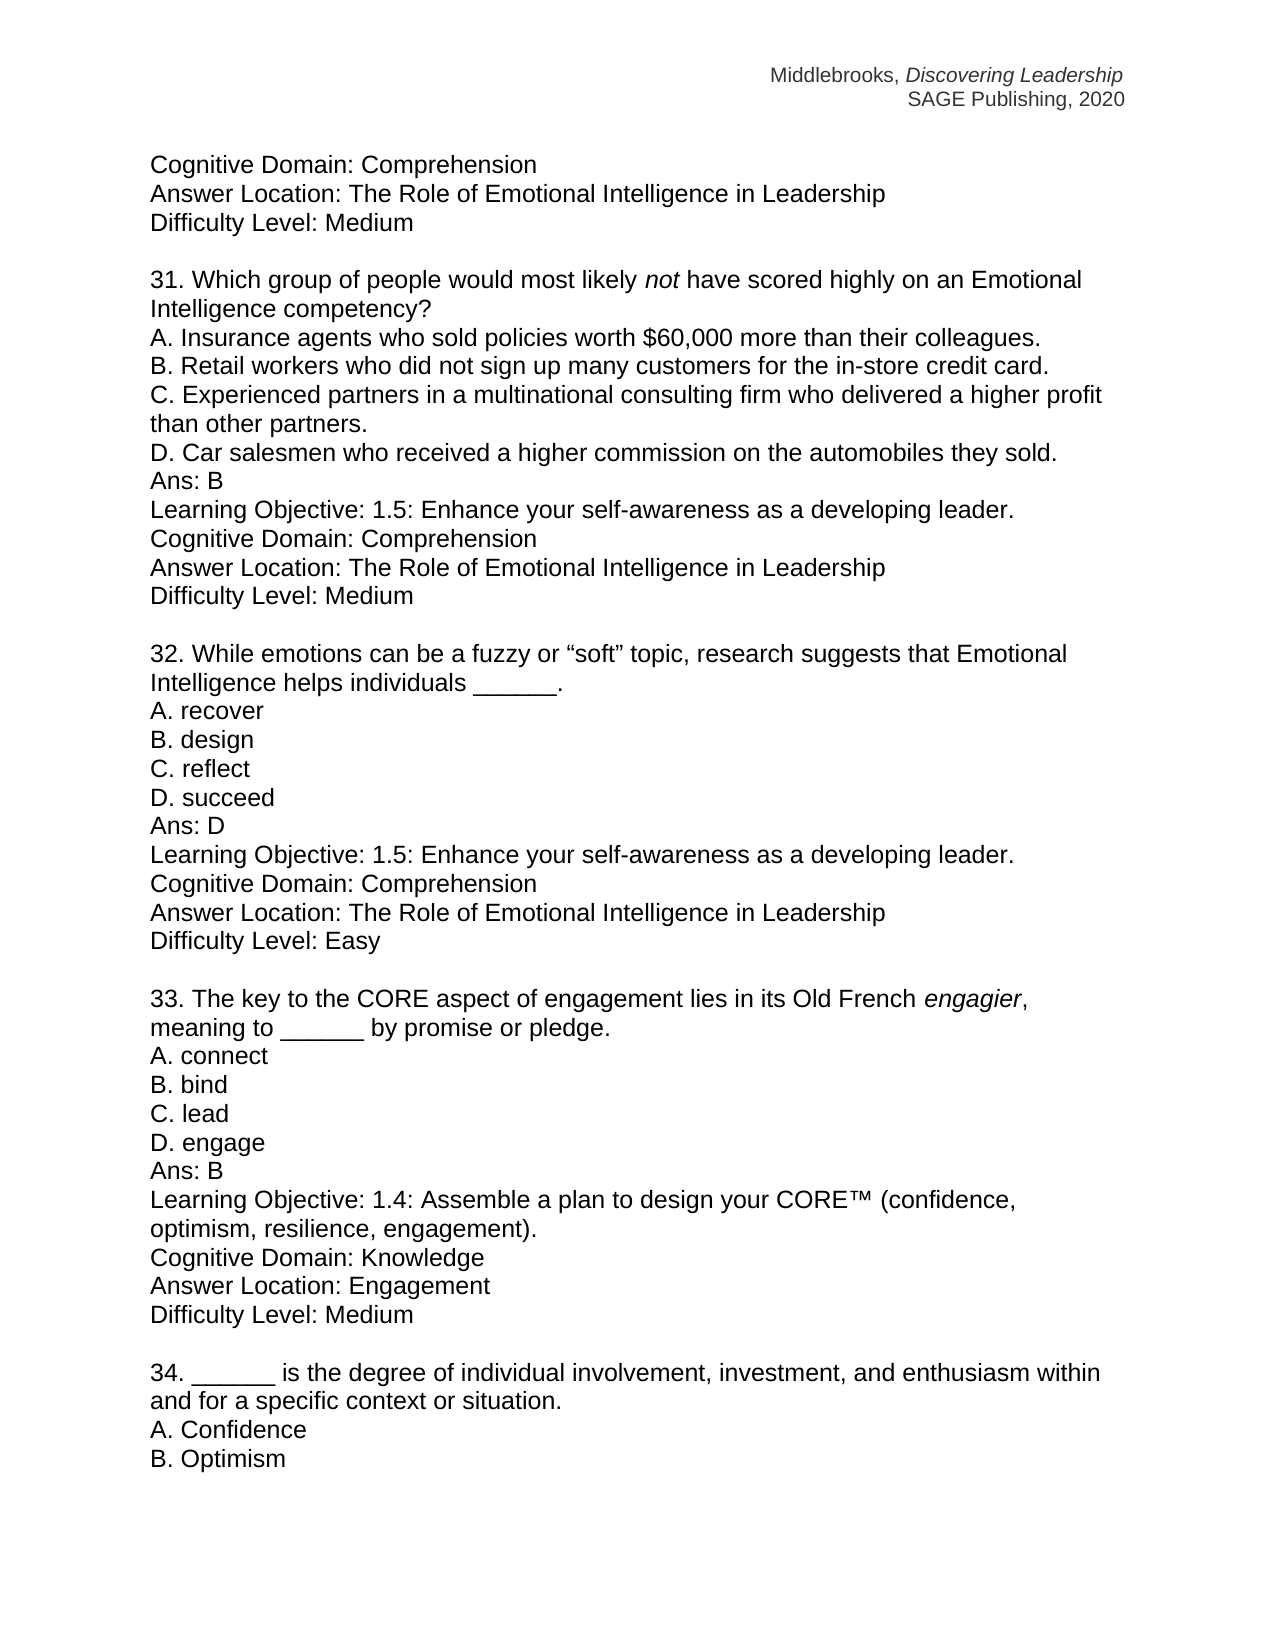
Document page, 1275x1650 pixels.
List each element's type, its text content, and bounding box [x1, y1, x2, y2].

text Learning Objective: 1.5: Enhance your self-awareness as a developing leader. [150, 840, 1125, 869]
text Difficulty Level: Medium [150, 207, 1125, 236]
text Cognitive Domain: Comprehension [150, 524, 1125, 552]
text Answer Location: The Role of Emotional Intelligence in Leadership [150, 552, 1125, 581]
text Cognitive Domain: Comprehension [150, 150, 1125, 179]
text A. Confidence [150, 1415, 1125, 1444]
text B. bind [150, 1070, 1125, 1099]
text Cognitive Domain: Comprehension [150, 869, 1125, 897]
text Answer Location: The Role of Emotional Intelligence in Leadership [150, 179, 1125, 207]
text Cognitive Domain: Knowledge [150, 1242, 1125, 1271]
text Difficulty Level: Medium [150, 581, 1125, 610]
text Difficulty Level: Medium [150, 1300, 1125, 1329]
text B. Optimism [150, 1444, 1125, 1472]
text 31. Which group of people would most likely not have scored highly on an Emotional Intelligence competency? [150, 265, 1125, 322]
text Learning Objective: 1.4: Assemble a plan to design your CORE™ (confidence, optimism, resilience, engagement). [150, 1185, 1125, 1242]
text C. reflect [150, 754, 1125, 782]
text C. lead [150, 1099, 1125, 1127]
text Difficulty Level: Easy [150, 926, 1125, 955]
text Ans: D [150, 811, 1125, 840]
text 34. ______ is the degree of individual involvement, investment, and enthusiasm within and for a specific context or situation. [150, 1357, 1125, 1415]
text B. Retail workers who did not sign up many customers for the in-store credit card. [150, 351, 1125, 380]
text Learning Objective: 1.5: Enhance your self-awareness as a developing leader. [150, 495, 1125, 524]
text 33. The key to the CORE aspect of engagement lies in its Old French engagier, meaning to ______ by promise or pledge. [150, 984, 1125, 1041]
text Answer Location: The Role of Emotional Intelligence in Leadership [150, 897, 1125, 926]
text 32. While emotions can be a fuzzy or “soft” topic, research suggests that Emotional Intelligence helps individuals ______. [150, 639, 1125, 696]
text Ans: B [150, 466, 1125, 495]
text A. connect [150, 1041, 1125, 1070]
text D. succeed [150, 782, 1125, 811]
text D. Car salesmen who received a higher commission on the automobiles they sold. [150, 437, 1125, 466]
text A. Insurance agents who sold policies worth $60,000 more than their colleagues. [150, 322, 1125, 351]
text A. recover [150, 696, 1125, 725]
text C. Experienced partners in a multinational consulting firm who delivered a higher profit than other partners. [150, 380, 1125, 437]
text D. engage [150, 1127, 1125, 1156]
text B. design [150, 725, 1125, 754]
text Ans: B [150, 1156, 1125, 1185]
text Answer Location: Engagement [150, 1271, 1125, 1300]
